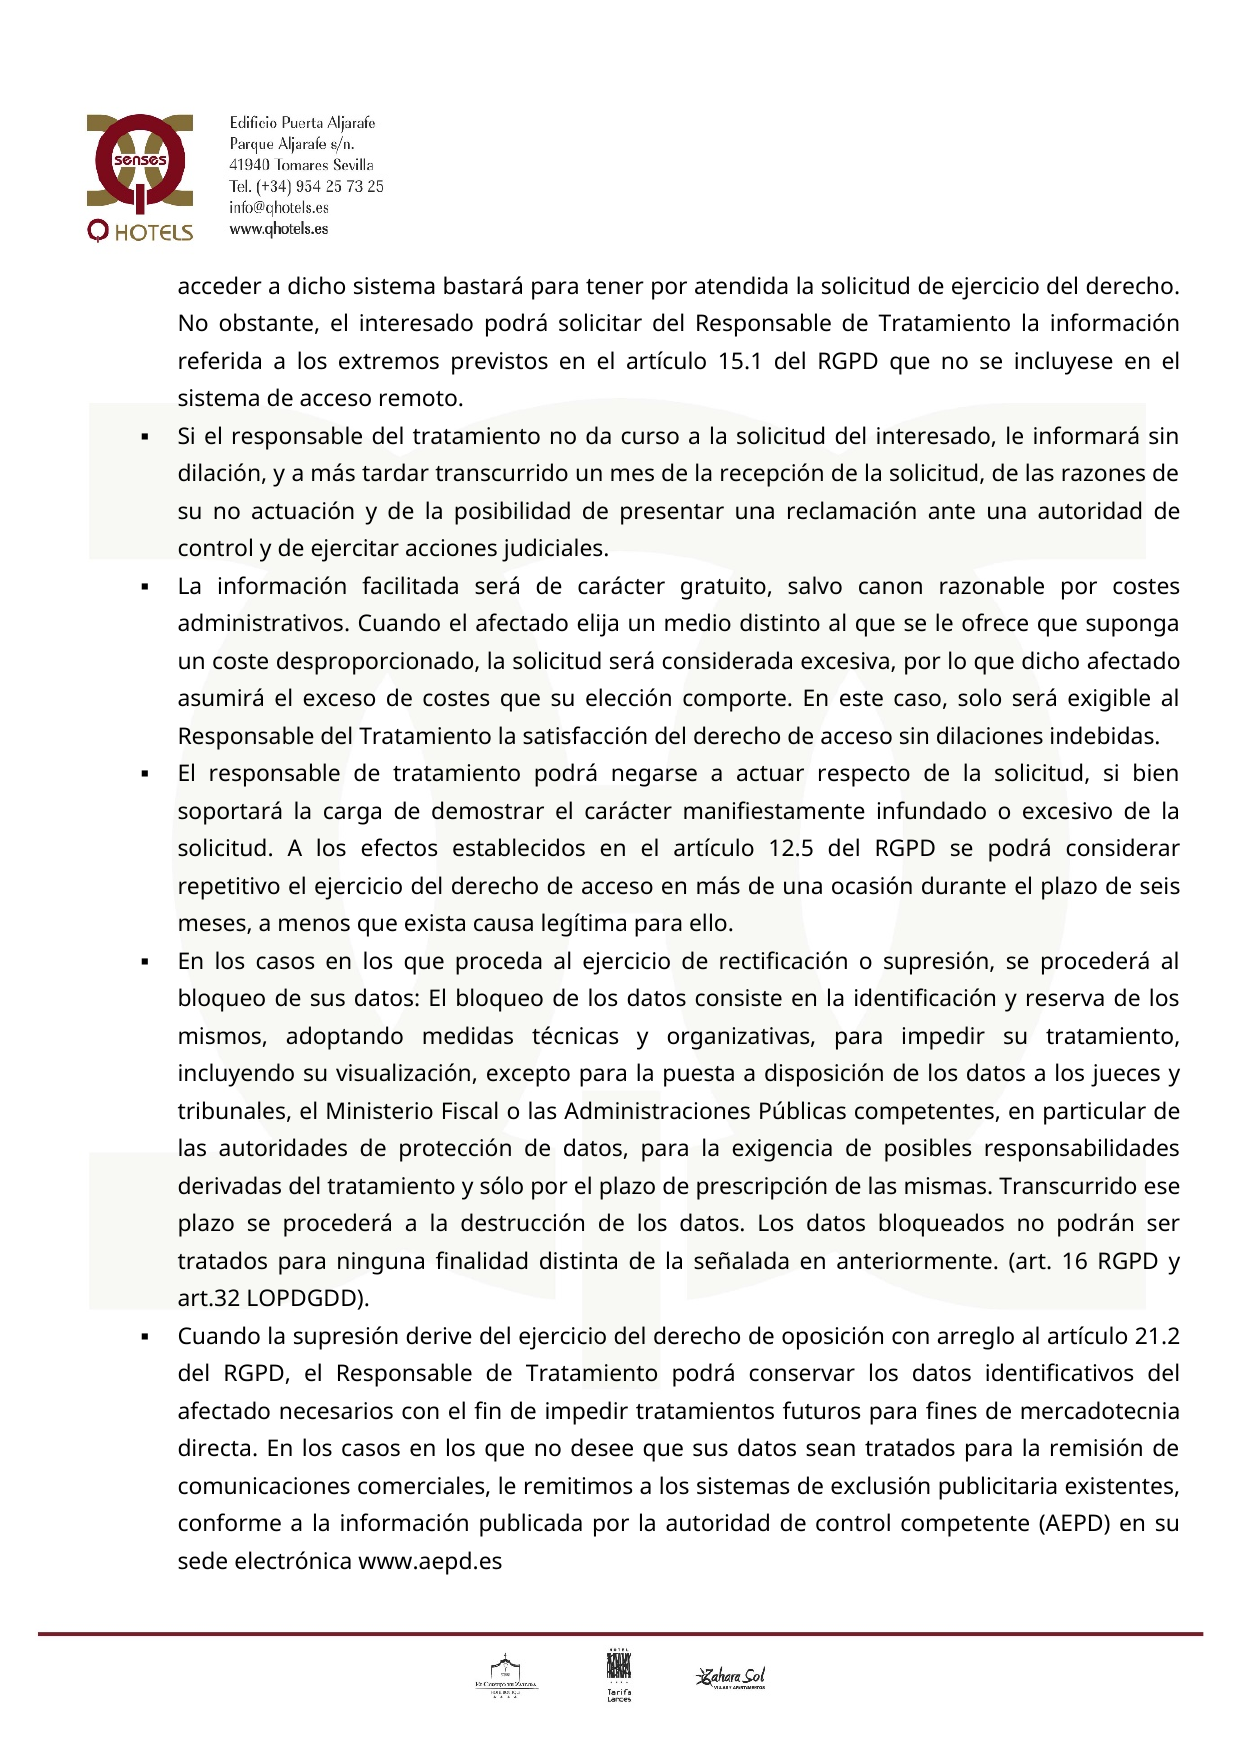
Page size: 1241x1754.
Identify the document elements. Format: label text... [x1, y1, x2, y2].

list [140, 270, 1181, 414]
list La información facilitada será de carácter gratuito, salvo canon razonable por costes administrativos. Cuando el afectado elija un medio distinto al que se le ofrece que suponga un coste desproporcionado, la solicitud será considerada excesiva, por lo que dicho afectado asumirá el exceso de costes que su elección comporte. En este caso, solo será exigible al Responsable del Tratamiento la satisfacción del derecho de acceso sin dilaciones indebidas. [140, 570, 1181, 751]
list Cuando la supresión derive del ejercicio del derecho de oposición con arreglo al artículo 21.2 del RGPD, el Responsable de Tratamiento podrá conservar los datos identificativos del afectado necesarios con el fin de impedir tratamientos futuros para fines de mercadotecnia directa. En los casos en los que no desee que sus datos sean tratados para la remisión de comunicaciones comerciales, le remitimos a los sistemas de exclusión publicitaria existentes, conforme a la información publicada por la autoridad de control competente (AEPD) en su sede electrónica www.aepd.es [140, 1320, 1181, 1576]
list Si el responsable del tratamiento no da curso a la solicitud del interesado, le informará sin dilación, y a más tardar transcurrido un mes de la recepción de la solicitud, de las razones de su no actuación y de la posibilidad de presentar una reclamación ante una autoridad de control y de ejercitar acciones judiciales. [140, 420, 1181, 564]
list El responsable de tratamiento podrá negarse a actuar respecto de la solicitud, si bien soportará la carga de demostrar el carácter manifiestamente infundado o excesivo de la solicitud. A los efectos establecidos en el artículo 12.5 del RGPD se podrá considerar repetitivo el ejercicio del derecho de acceso en más de una ocasión durante el plazo de seis meses, a menos que exista causa legítima para ello. [140, 757, 1181, 939]
list En los casos en los que proceda al ejercicio de rectificación o supresión, se procederá al bloqueo de sus datos: El bloqueo de los datos consiste en la identificación y reserva de los mismos, adoptando medidas técnicas y organizativas, para impedir su tratamiento, incluyendo su visualización, excepto para la puesta a disposición de los datos a los jueces y tribunales, el Ministerio Fiscal o las Administraciones Públicas competentes, en particular de las autoridades de protección de datos, para la exigencia de posibles responsabilidades derivadas del tratamiento y sólo por el plazo de prescripción de las mismas. Transcurrido ese plazo se procederá a la destrucción de los datos. Los datos bloqueados no podrán ser tratados para ninguna finalidad distinta de la señalada en anteriormente. (art. 16 RGPD y art.32 LOPDGDD). [140, 945, 1181, 1314]
picture [35, 33, 1204, 1720]
